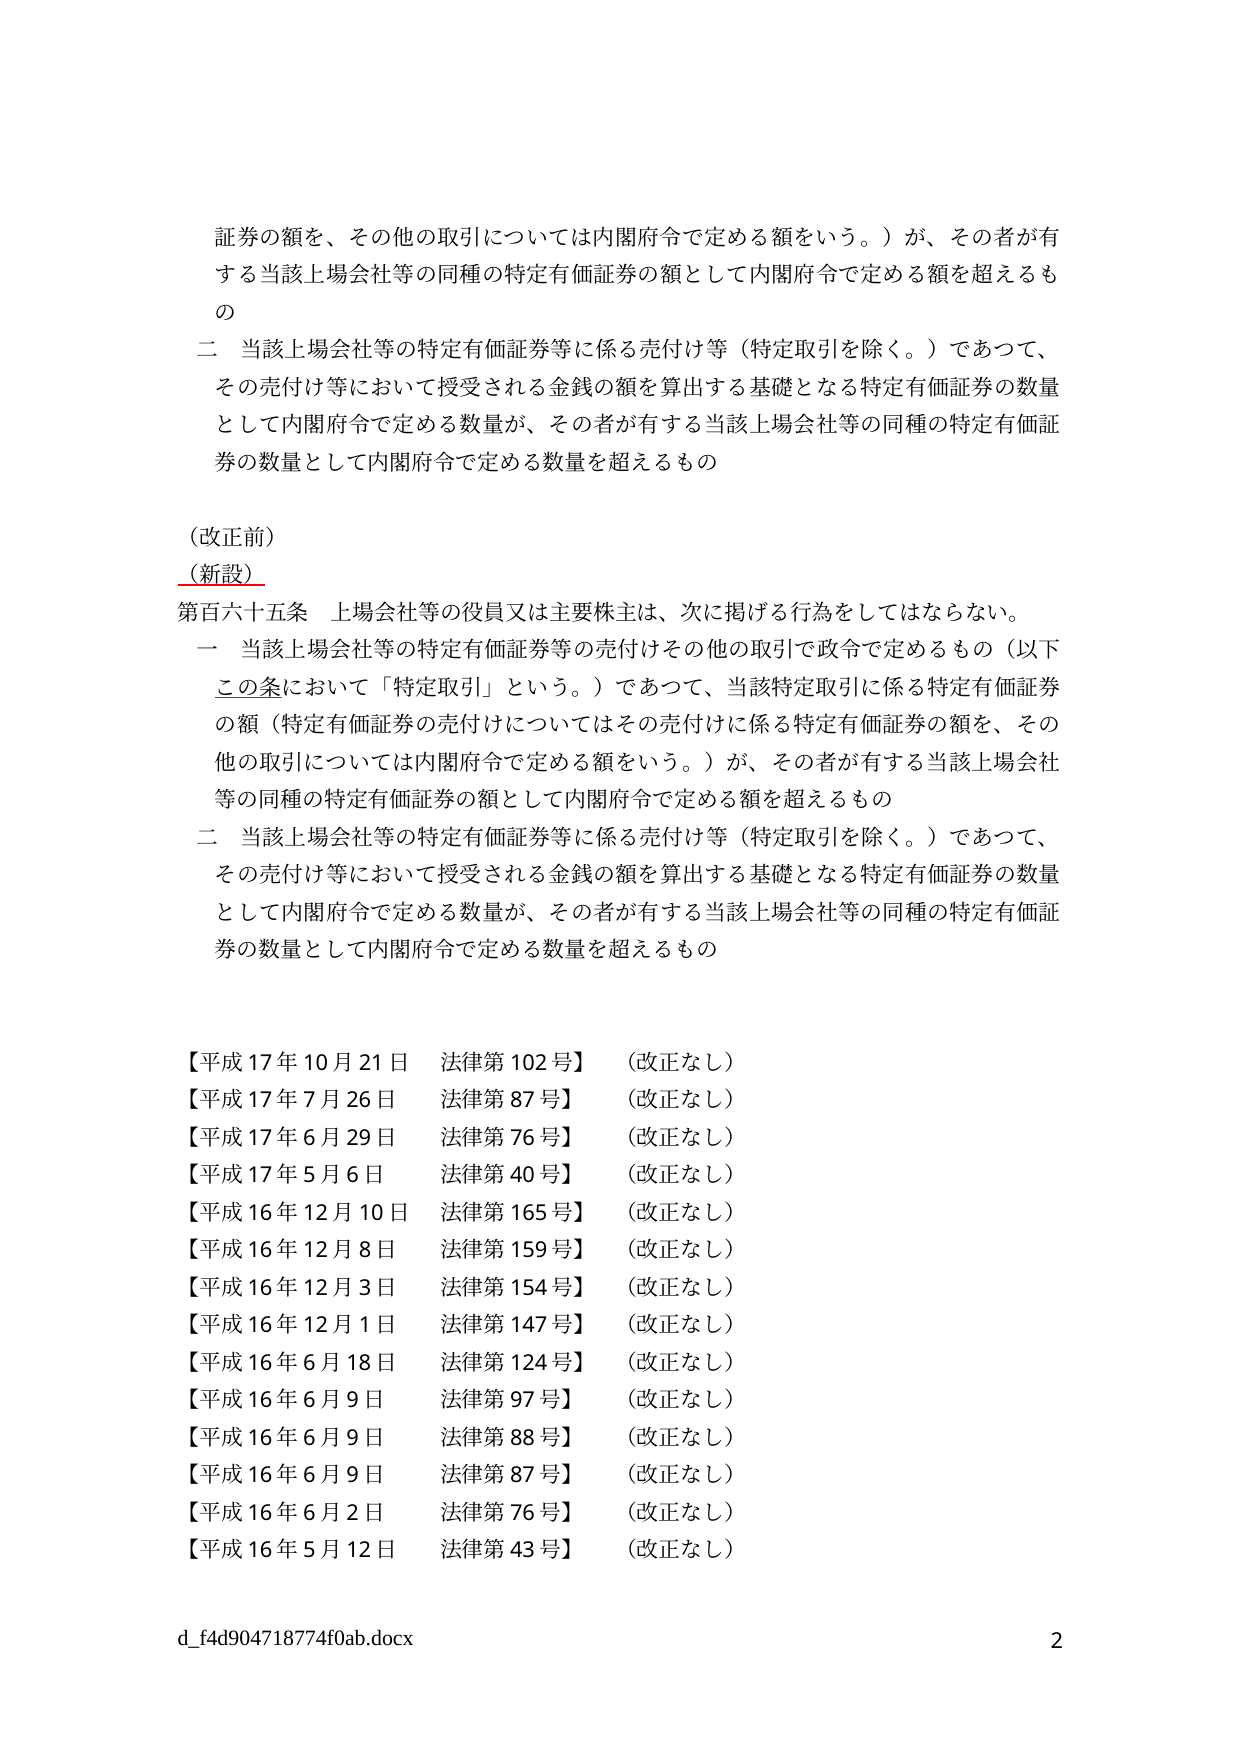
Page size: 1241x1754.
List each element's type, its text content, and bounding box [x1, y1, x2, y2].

text （新設） [177, 554, 1063, 592]
text 【平成16年6月18日 法律第124号】 （改正なし） [177, 1342, 1063, 1379]
text 【平成16年6月9日 法律第88号】 （改正なし） [177, 1417, 1063, 1454]
text 【平成16年6月9日 法律第87号】 （改正なし） [177, 1454, 1063, 1492]
text 【平成16年12月10日 法律第165号】 （改正なし） [177, 1192, 1063, 1229]
text 二 当該上場会社等の特定有価証券等に係る売付け等（特定取引を除く。）であつて、その売付け等において授受される金銭の額を算出する基礎となる特定有価証券の数量として内閣府令で定める数量が、その者が有する当該上場会社等の同種の特定有価証券の数量として内閣府令で定める数量を超えるもの [196, 329, 1063, 479]
text 【平成17年7月26日 法律第87号】 （改正なし） [177, 1079, 1063, 1117]
text 【平成16年12月1日 法律第147号】 （改正なし） [177, 1304, 1063, 1342]
text 二 当該上場会社等の特定有価証券等に係る売付け等（特定取引を除く。）であつて、その売付け等において授受される金銭の額を算出する基礎となる特定有価証券の数量として内閣府令で定める数量が、その者が有する当該上場会社等の同種の特定有価証券の数量として内閣府令で定める数量を超えるもの [196, 817, 1063, 967]
text （改正前） [177, 517, 1063, 554]
text 【平成16年5月12日 法律第43号】 （改正なし） [177, 1529, 1063, 1567]
text 【平成17年10月21日 法律第102号】 （改正なし） [177, 1042, 1063, 1079]
text 【平成16年12月8日 法律第159号】 （改正なし） [177, 1229, 1063, 1267]
text 【平成16年6月9日 法律第97号】 （改正なし） [177, 1379, 1063, 1417]
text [196, 217, 1063, 329]
text 【平成16年12月3日 法律第154号】 （改正なし） [177, 1267, 1063, 1304]
text 【平成17年5月6日 法律第40号】 （改正なし） [177, 1154, 1063, 1192]
text 【平成17年6月29日 法律第76号】 （改正なし） [177, 1117, 1063, 1154]
text 第百六十五条 上場会社等の役員又は主要株主は、次に掲げる行為をしてはならない。 [177, 592, 1063, 629]
text 一 当該上場会社等の特定有価証券等の売付けその他の取引で政令で定めるもの（以下この条において「特定取引」という。）であつて、当該特定取引に係る特定有価証券の額（特定有価証券の売付けについてはその売付けに係る特定有価証券の額を、その他の取引については内閣府令で定める額をいう。）が、その者が有する当該上場会社等の同種の特定有価証券の額として内閣府令で定める額を超えるもの [196, 629, 1063, 817]
text 【平成16年6月2日 法律第76号】 （改正なし） [177, 1492, 1063, 1529]
